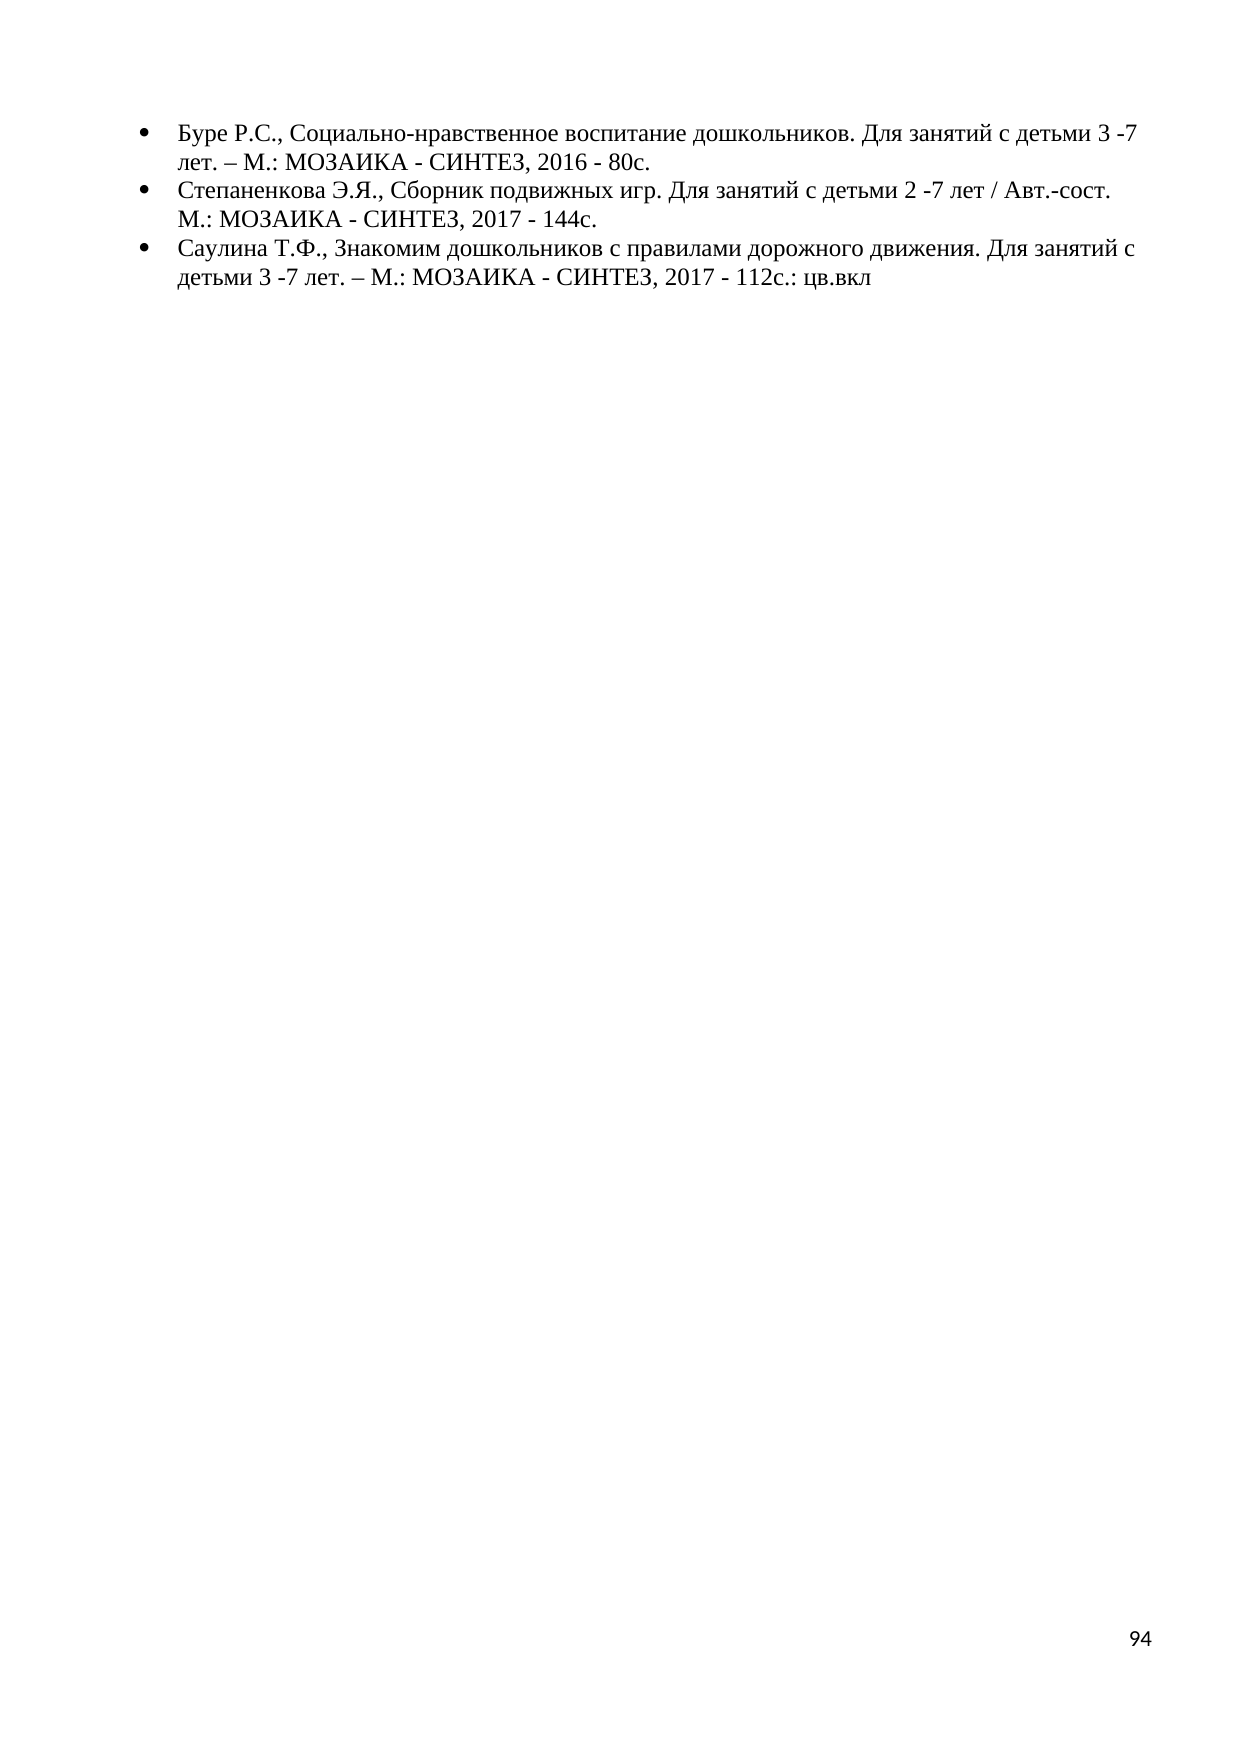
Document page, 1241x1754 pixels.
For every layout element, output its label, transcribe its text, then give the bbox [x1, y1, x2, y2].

list Саулина Т.Ф., Знакомим дошкольников с правилами дорожного движения. Для занятий с детьми 3 -7 лет. – М.: МОЗАИКА - СИНТЕЗ, 2017 - 112с.: цв.вкл [140, 233, 1152, 291]
list Буре Р.С., Социально-нравственное воспитание дошкольников. Для занятий с детьми 3 -7 лет. – М.: МОЗАИКА - СИНТЕЗ, 2016 - 80с. [140, 118, 1152, 176]
list Степаненкова Э.Я., Сборник подвижных игр. Для занятий с детьми 2 -7 лет / Авт.-сост. М.: МОЗАИКА - СИНТЕЗ, 2017 - 144с. [140, 176, 1152, 233]
